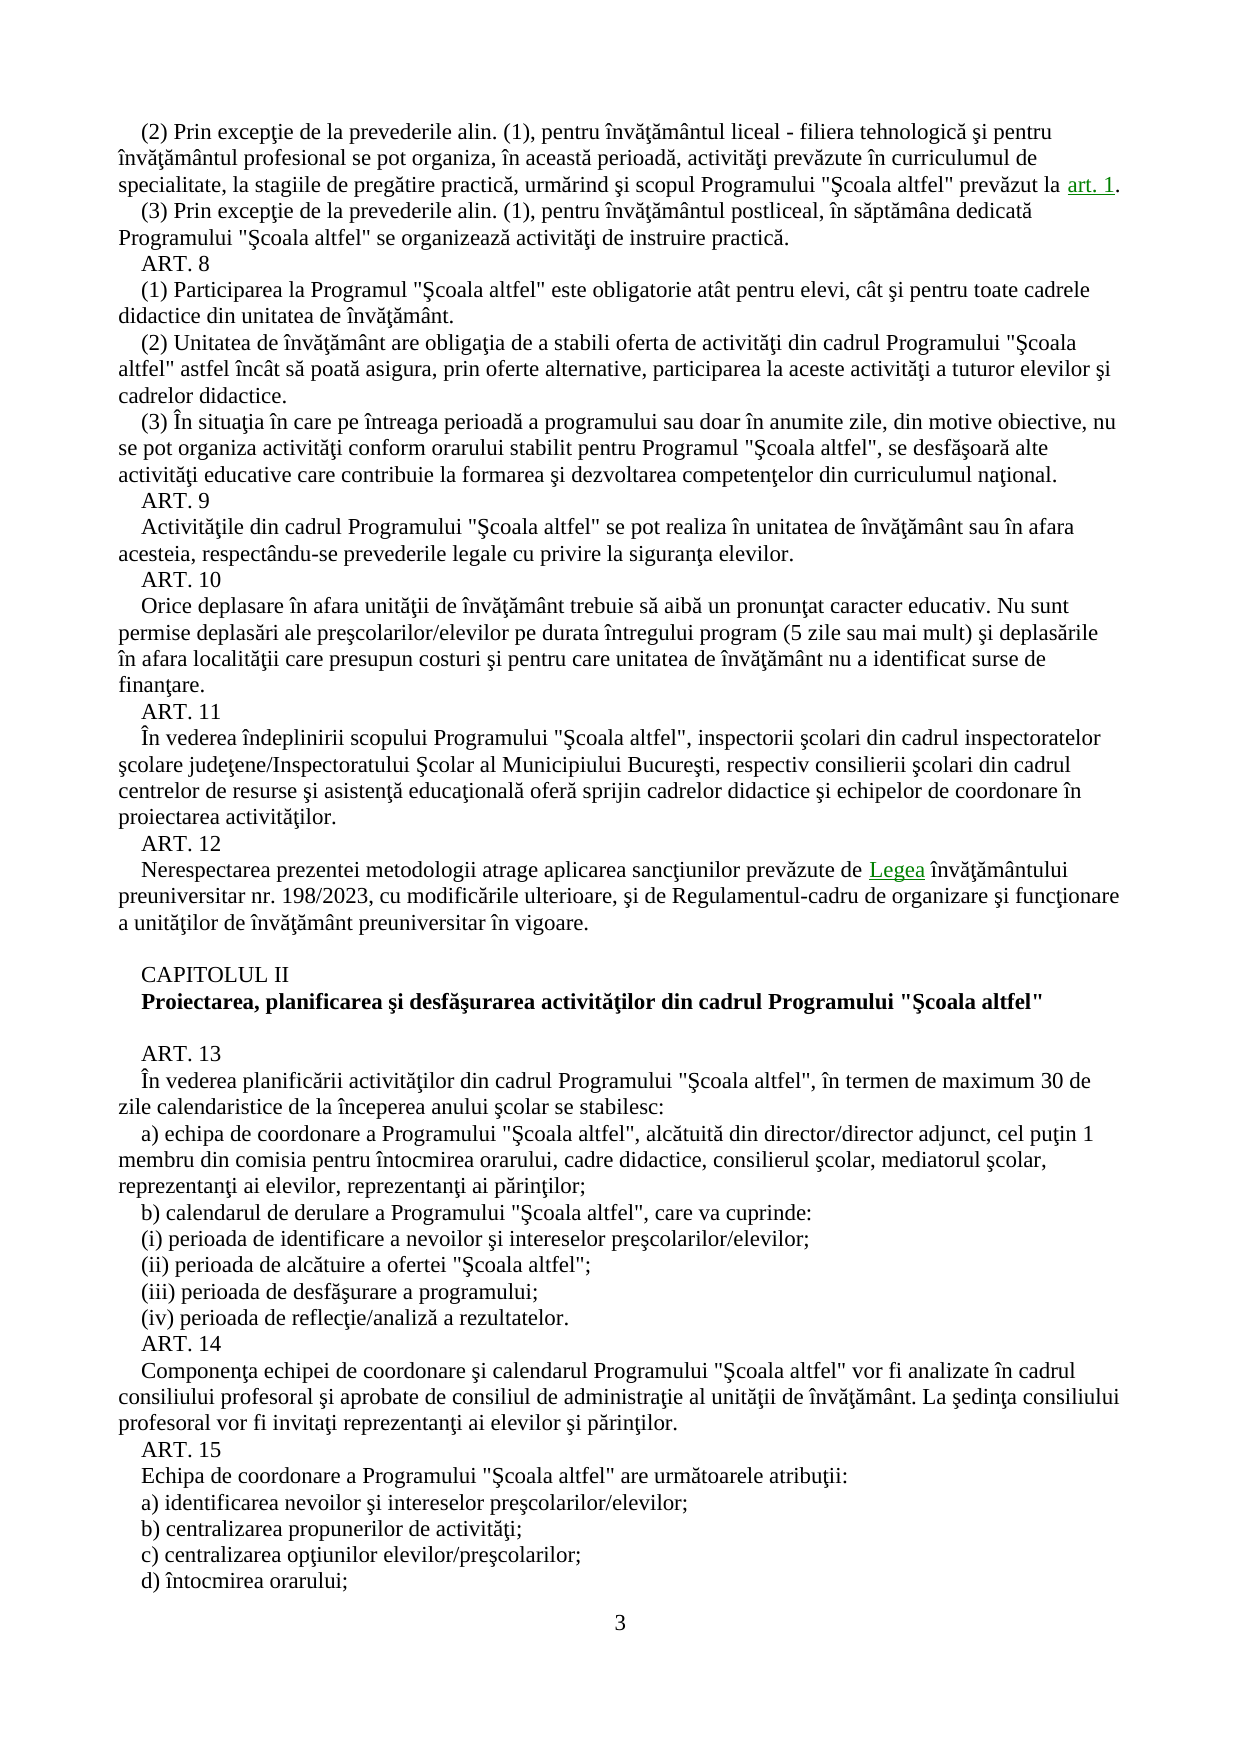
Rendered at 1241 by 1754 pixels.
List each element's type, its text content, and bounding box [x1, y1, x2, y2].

text c) centralizarea opţiunilor elevilor/preşcolarilor; [118, 1541, 1122, 1568]
text (i) perioada de identificare a nevoilor şi intereselor preşcolarilor/elevilor; [118, 1225, 1122, 1251]
text b) centralizarea propunerilor de activităţi; [118, 1515, 1122, 1541]
text a) identificarea nevoilor şi intereselor preşcolarilor/elevilor; [118, 1488, 1122, 1515]
text b) calendarul de derulare a Programului "Şcoala altfel", care va cuprinde: [118, 1199, 1122, 1225]
text (iv) perioada de reflecţie/analiză a rezultatelor. [118, 1304, 1122, 1330]
text (1) Participarea la Programul "Şcoala altfel" este obligatorie atât pentru elevi, cât şi pentru toate cadrele didactice din unitatea de învăţământ. [118, 276, 1122, 329]
text ART. 10 [118, 566, 1122, 592]
text ART. 13 [118, 1041, 1122, 1067]
text ART. 14 [118, 1330, 1122, 1357]
text ART. 15 [118, 1436, 1122, 1462]
text Orice deplasare în afara unităţii de învăţământ trebuie să aibă un pronunţat caracter educativ. Nu sunt permise deplasări ale preşcolarilor/elevilor pe durata întregului program (5 zile sau mai mult) şi deplasările în afara localităţii care presupun costuri şi pentru care unitatea de învăţământ nu a identificat surse de finanţare. [118, 592, 1122, 698]
text Activităţile din cadrul Programului "Şcoala altfel" se pot realiza în unitatea de învăţământ sau în afara acesteia, respectându-se prevederile legale cu privire la siguranţa elevilor. [118, 513, 1122, 566]
text (2) Unitatea de învăţământ are obligaţia de a stabili oferta de activităţi din cadrul Programului "Şcoala altfel" astfel încât să poată asigura, prin oferte alternative, participarea la aceste activităţi a tuturor elevilor şi cadrelor didactice. [118, 329, 1122, 408]
text Echipa de coordonare a Programului "Şcoala altfel" are următoarele atribuţii: [118, 1462, 1122, 1488]
text ART. 9 [118, 487, 1122, 513]
text Componenţa echipei de coordonare şi calendarul Programului "Şcoala altfel" vor fi analizate în cadrul consiliului profesoral şi aprobate de consiliul de administraţie al unităţii de învăţământ. La şedinţa consiliului profesoral vor fi invitaţi reprezentanţi ai elevilor şi părinţilor. [118, 1357, 1122, 1436]
text (ii) perioada de alcătuire a ofertei "Şcoala altfel"; [118, 1251, 1122, 1278]
text ART. 12 [118, 830, 1122, 856]
text ART. 8 [118, 250, 1122, 276]
text ART. 11 [118, 698, 1122, 724]
text În vederea îndeplinirii scopului Programului "Şcoala altfel", inspectorii şcolari din cadrul inspectoratelor şcolare judeţene/Inspectoratului Şcolar al Municipiului Bucureşti, respectiv consilierii şcolari din cadrul centrelor de resurse şi asistenţă educaţională oferă sprijin cadrelor didactice şi echipelor de coordonare în proiectarea activităţilor. [118, 724, 1122, 830]
text (2) Prin excepţie de la prevederile alin. (1), pentru învăţământul liceal - filiera tehnologică şi pentru învăţământul profesional se pot organiza, în această perioadă, activităţi prevăzute în curriculumul de specialitate, la stagiile de pregătire practică, urmărind şi scopul Programului "Şcoala altfel" prevăzut la art. 1. [118, 118, 1122, 197]
text d) întocmirea orarului; [118, 1568, 1122, 1594]
text CAPITOLUL II [118, 961, 1122, 988]
text (iii) perioada de desfăşurare a programului; [118, 1278, 1122, 1304]
text (3) Prin excepţie de la prevederile alin. (1), pentru învăţământul postliceal, în săptămâna dedicată Programului "Şcoala altfel" se organizează activităţi de instruire practică. [118, 197, 1122, 250]
text În vederea planificării activităţilor din cadrul Programului "Şcoala altfel", în termen de maximum 30 de zile calendaristice de la începerea anului şcolar se stabilesc: [118, 1067, 1122, 1119]
text Nerespectarea prezentei metodologii atrage aplicarea sancţiunilor prevăzute de Legea învăţământului preuniversitar nr. 198/2023, cu modificările ulterioare, şi de Regulamentul-cadru de organizare şi funcţionare a unităţilor de învăţământ preuniversitar în vigoare. [118, 856, 1122, 935]
text Proiectarea, planificarea şi desfăşurarea activităţilor din cadrul Programului "Şcoala altfel" [118, 988, 1122, 1014]
text (3) În situaţia în care pe întreaga perioadă a programului sau doar în anumite zile, din motive obiective, nu se pot organiza activităţi conform orarului stabilit pentru Programul "Şcoala altfel", se desfăşoară alte activităţi educative care contribuie la formarea şi dezvoltarea competenţelor din curriculumul naţional. [118, 408, 1122, 487]
text a) echipa de coordonare a Programului "Şcoala altfel", alcătuită din director/director adjunct, cel puţin 1 membru din comisia pentru întocmirea orarului, cadre didactice, consilierul şcolar, mediatorul şcolar, reprezentanţi ai elevilor, reprezentanţi ai părinţilor; [118, 1119, 1122, 1199]
